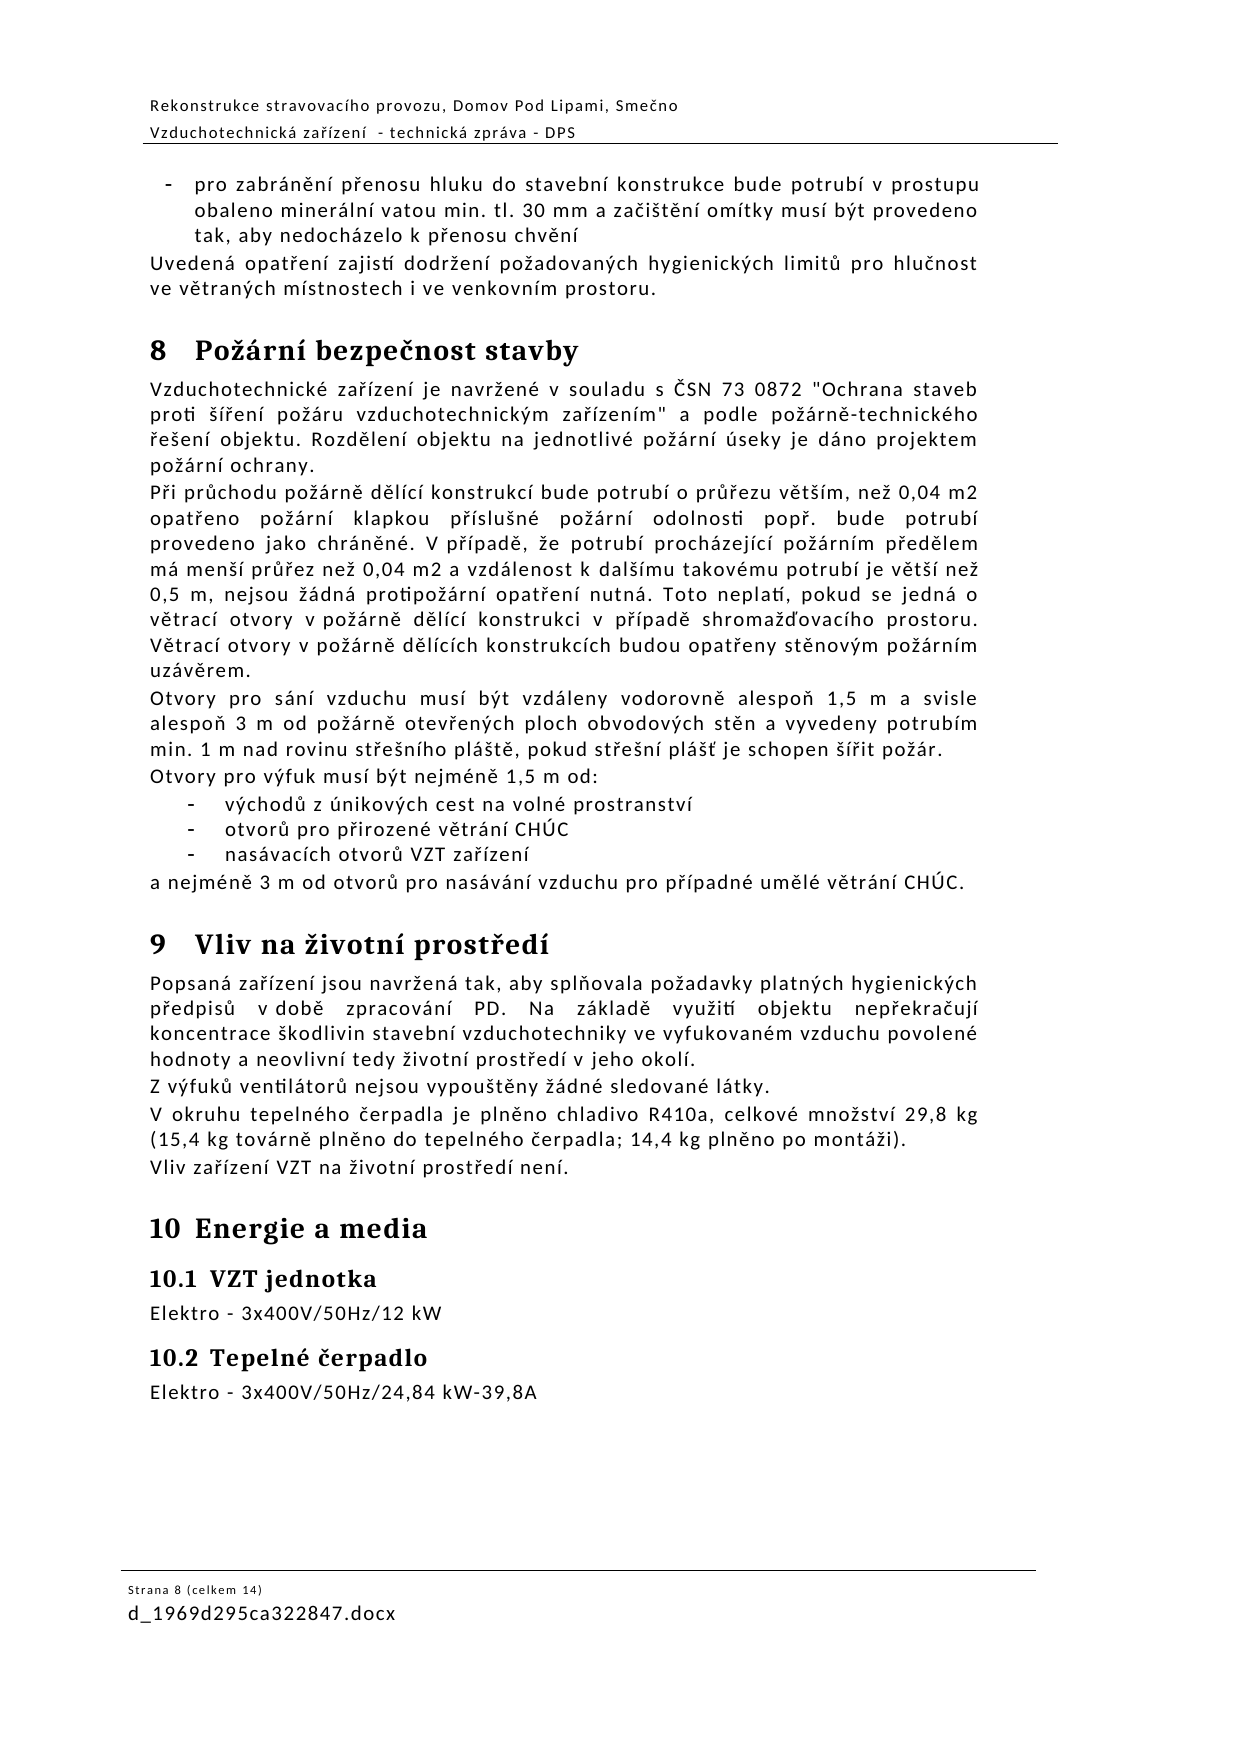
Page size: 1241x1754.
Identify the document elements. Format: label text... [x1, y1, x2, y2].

text Otvory pro výfuk musí být nejméně 1,5 m od: [150, 763, 979, 789]
text Elektro - 3x400V/50Hz/24,84 kW-39,8A [150, 1379, 979, 1404]
list pro zabránění přenosu hluku do stavební konstrukce bude potrubí v prostupu obaleno minerální vatou min. tl. 30 mm a začištění omítky musí být provedeno tak, aby nedocházelo k přenosu chvění [165, 171, 979, 248]
text Uvedená opatření zajistí dodržení požadovaných hygienických limitů pro hlučnost ve větraných místnostech i ve venkovním prostoru. [150, 250, 979, 301]
list otvorů pro přirozené větrání CHÚC [187, 816, 979, 842]
text Při průchodu požárně dělící konstrukcí bude potrubí o průřezu větším, než 0,04 m2 opatřeno požární klapkou příslušné požární odolnosti popř. bude potrubí provedeno jako chráněné. V případě, že potrubí procházející požárním předělem má menší průřez než 0,04 m2 a vzdálenost k dalšímu takovému potrubí je větší než 0,5 m, nejsou žádná protipožární opatření nutná. Toto neplatí, pokud se jedná o větrací otvory v požárně dělící konstrukci v případě shromažďovacího prostoru. Větrací otvory v požárně dělících konstrukcích budou opatřeny stěnovým požárním uzávěrem. [150, 479, 979, 683]
text Popsaná zařízení jsou navržená tak, aby splňovala požadavky platných hygienických předpisů v době zpracování PD. Na základě využití objektu nepřekračují koncentrace škodlivin stavební vzduchotechniky ve vyfukovaném vzduchu povolené hodnoty a neovlivní tedy životní prostředí v jeho okolí. [150, 970, 979, 1071]
text Vliv zařízení VZT na životní prostředí není. [150, 1154, 979, 1179]
text V okruhu tepelného čerpadla je plněno chladivo R410a, celkové množství 29,8 kg (15,4 kg továrně plněno do tepelného čerpadla; 14,4 kg plněno po montáži). [150, 1101, 979, 1152]
text a nejméně 3 m od otvorů pro nasávání vzduchu pro případné umělé větrání CHÚC. [150, 869, 979, 894]
text Z výfuků ventilátorů nejsou vypouštěny žádné sledované látky. [150, 1073, 979, 1099]
subtitle Energie a media [150, 1213, 979, 1246]
list nasávacích otvorů VZT zařízení [187, 842, 979, 867]
text Elektro - 3x400V/50Hz/12 kW [150, 1300, 979, 1325]
subtitle VZT jednotka [150, 1265, 979, 1294]
subtitle Tepelné čerpadlo [150, 1344, 979, 1373]
subtitle Vliv na životní prostředí [150, 928, 979, 961]
text Otvory pro sání vzduchu musí být vzdáleny vodorovně alespoň 1,5 m a svisle alespoň 3 m od požárně otevřených ploch obvodových stěn a vyvedeny potrubím min. 1 m nad rovinu střešního pláště, pokud střešní plášť je schopen šířit požár. [150, 685, 979, 761]
subtitle Požární bezpečnost stavby [150, 334, 979, 367]
list východů z únikových cest na volné prostranství [187, 791, 979, 816]
text Vzduchotechnické zařízení je navržené v souladu s ČSN 73 0872 "Ochrana staveb proti šíření požáru vzduchotechnickým zařízením" a podle požárně-technického řešení objektu. Rozdělení objektu na jednotlivé požární úseky je dáno projektem požární ochrany. [150, 376, 979, 477]
